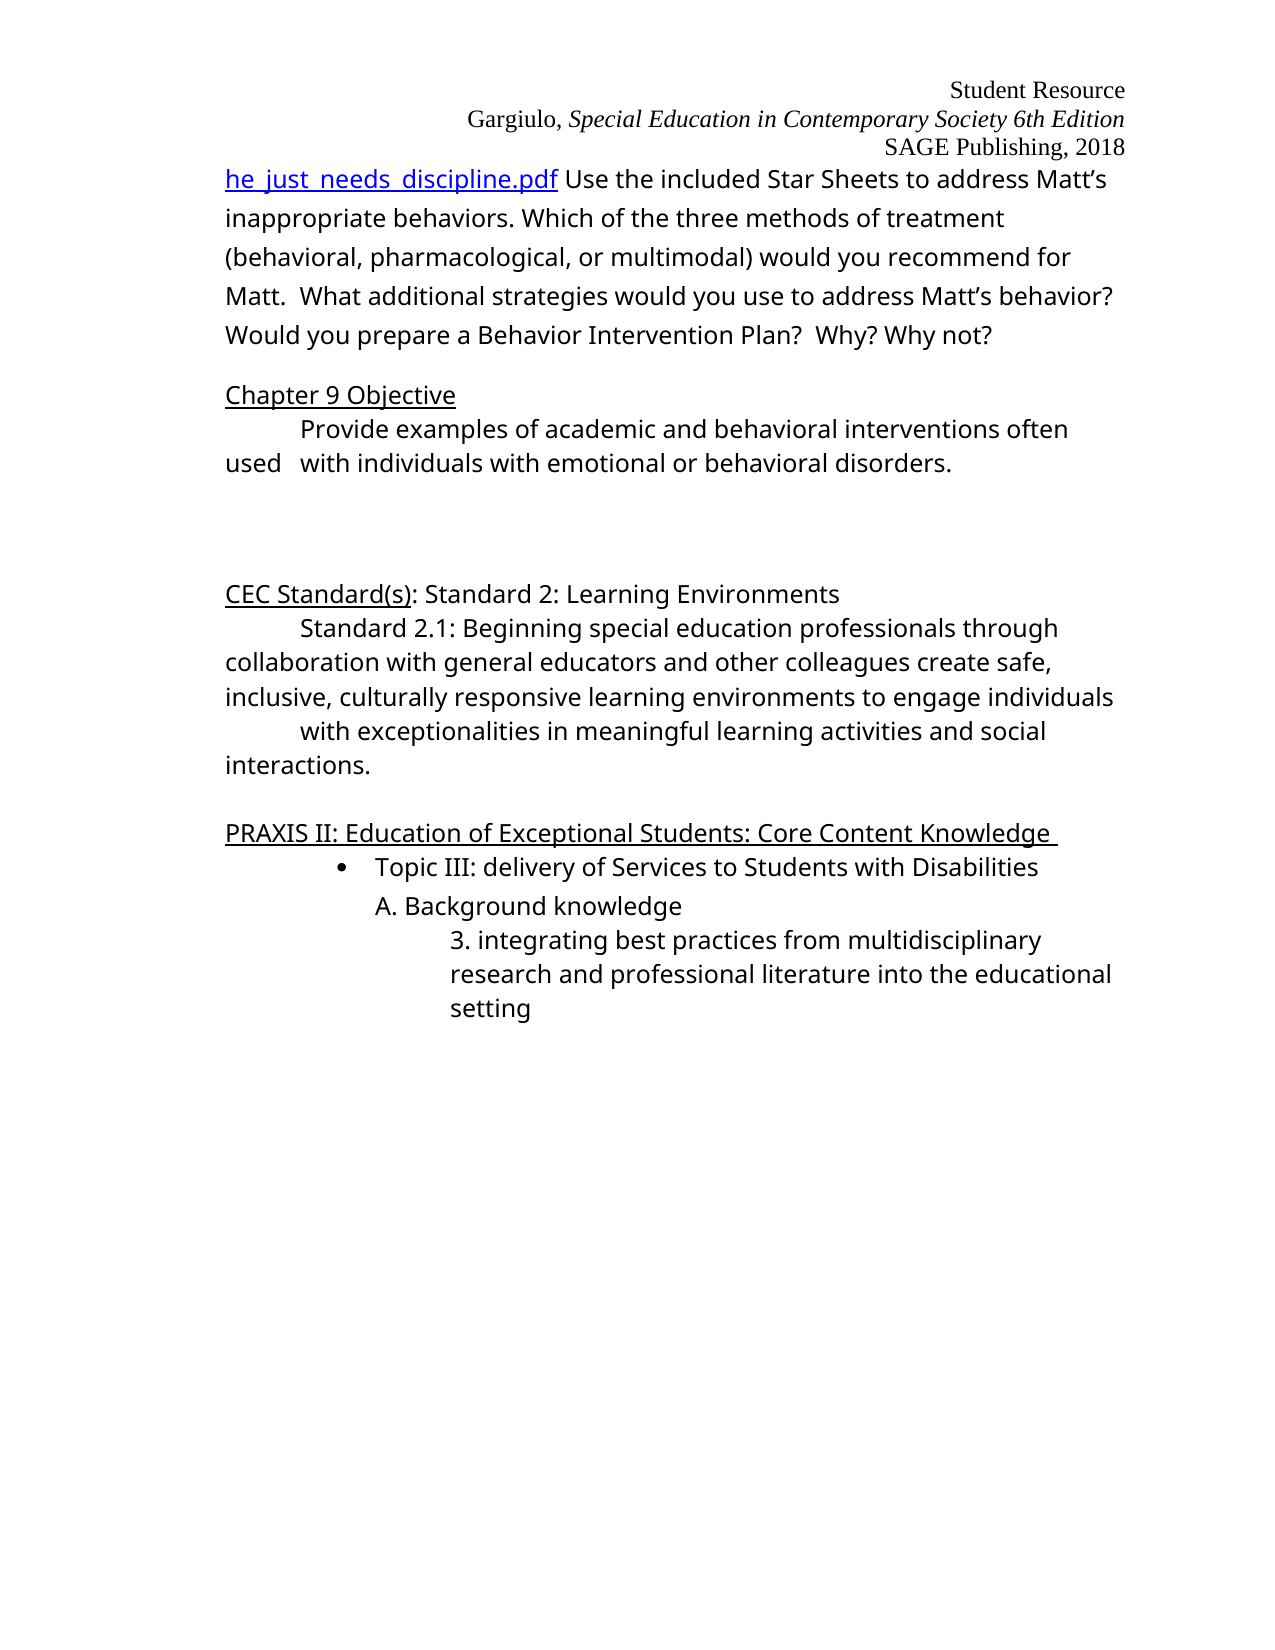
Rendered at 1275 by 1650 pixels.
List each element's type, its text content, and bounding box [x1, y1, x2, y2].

text A. Background knowledge [300, 889, 1125, 923]
text Chapter 9 Objective [150, 378, 1125, 412]
text CEC Standard(s): Standard 2: Learning Environments [150, 577, 1125, 611]
list Topic III: delivery of Services to Students with Disabilities [337, 849, 1125, 883]
text Provide examples of academic and behavioral interventions often used with individuals with emotional or behavioral disorders. [150, 412, 1125, 480]
text 3. integrating best practices from multidisciplinary research and professional literature into the educational setting [450, 923, 1125, 1025]
list PRAXIS II: Education of Exceptional Students: Core Content Knowledge [225, 815, 1125, 849]
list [187, 161, 1125, 352]
text Standard 2.1: Beginning special education professionals through collaboration with general educators and other colleagues create safe, inclusive, culturally responsive learning environments to engage individuals with exceptionalities in meaningful learning activities and social interactions. [225, 611, 1125, 781]
